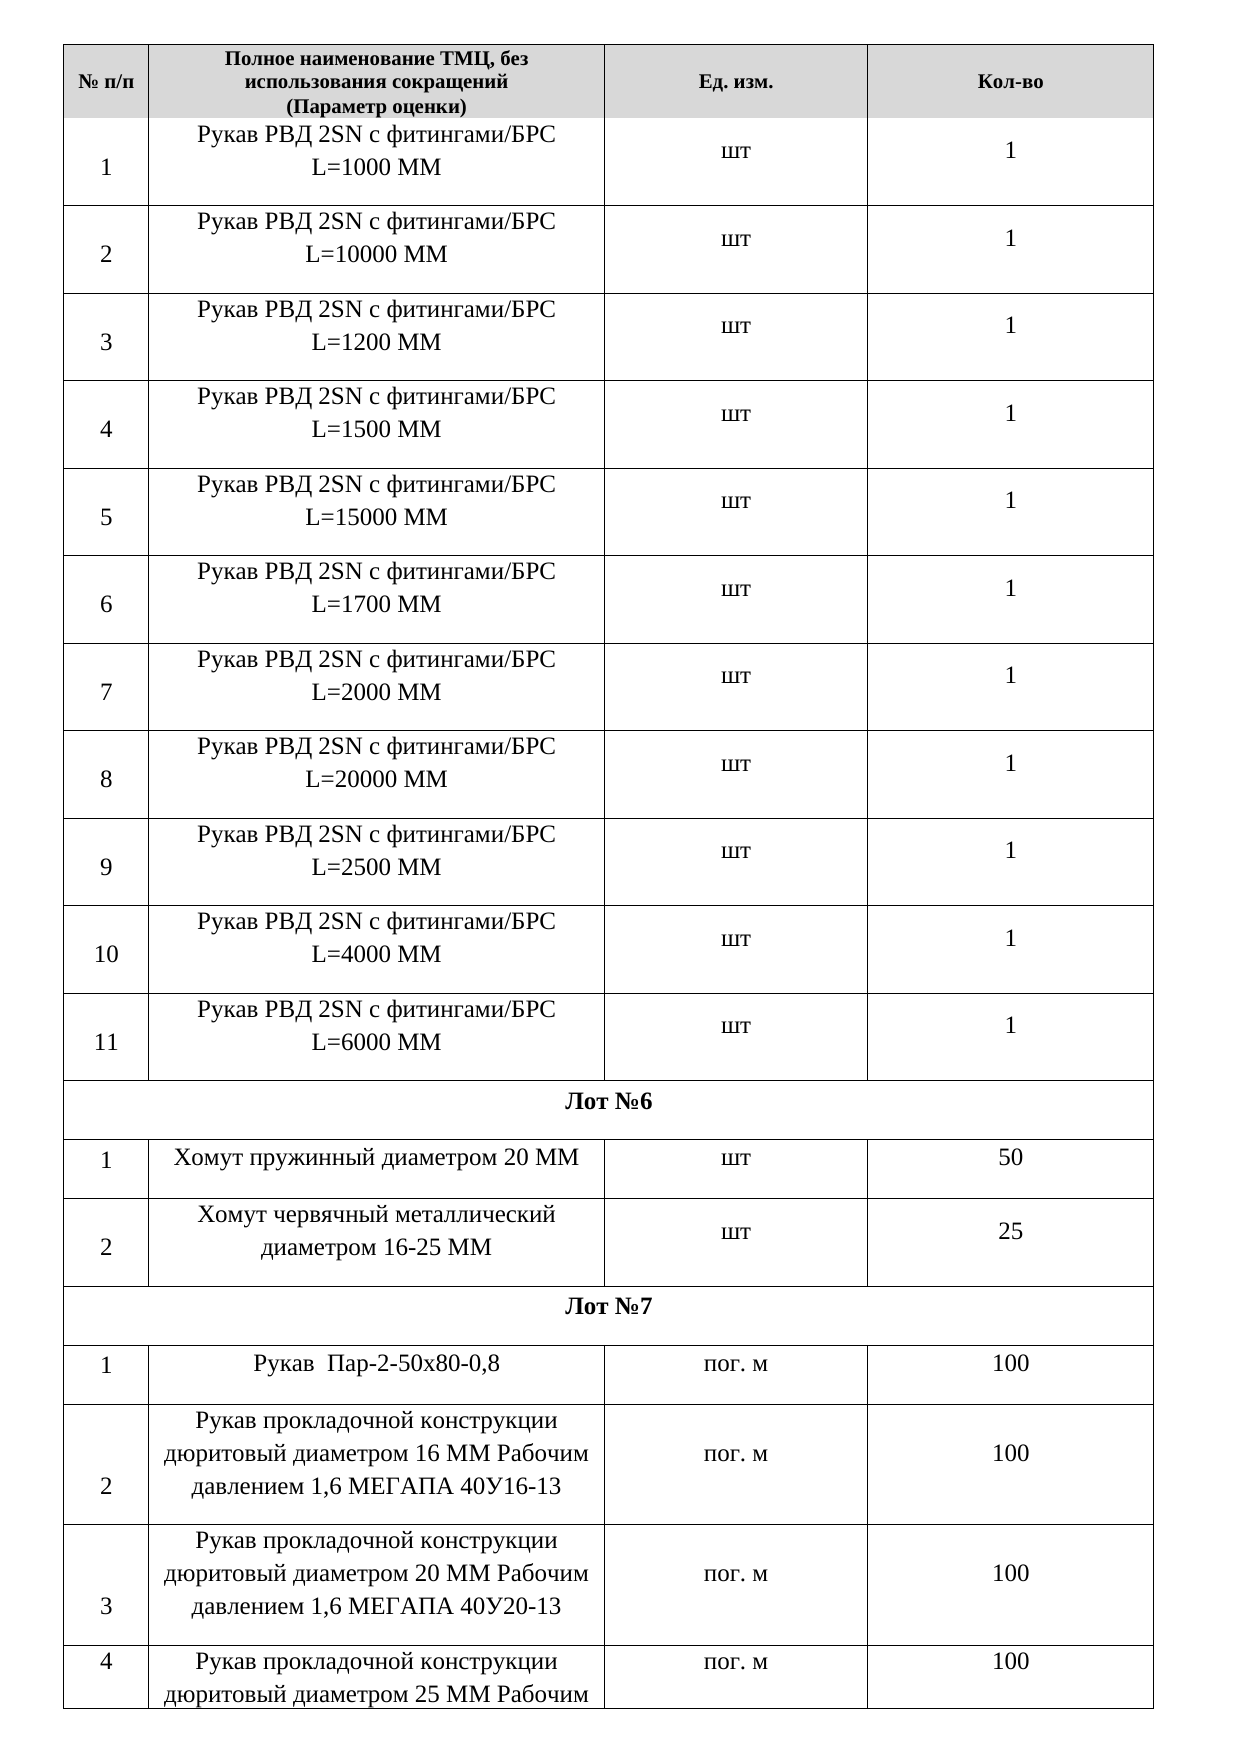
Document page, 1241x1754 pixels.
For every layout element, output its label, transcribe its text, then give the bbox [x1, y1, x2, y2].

table_cell Рукав РВД 2SN с фитингами/БРС L=1200 ММ [149, 294, 604, 380]
table_cell шт [605, 469, 867, 555]
table_cell Рукав РВД 2SN с фитингами/БРС L=4000 ММ [149, 906, 604, 993]
table_cell 25 [868, 1199, 1153, 1286]
table_cell Рукав РВД 2SN с фитингами/БРС L=20000 ММ [149, 731, 604, 818]
table_cell 100 [868, 1405, 1153, 1524]
table_cell 100 [868, 1646, 1153, 1708]
table_header № п/п [64, 45, 148, 118]
table_cell 1 [868, 469, 1153, 555]
table_cell 4 [64, 1646, 148, 1708]
table_cell шт [605, 1199, 867, 1286]
table_cell 1 [868, 118, 1153, 205]
table_cell шт [605, 731, 867, 818]
table_cell 1 [868, 294, 1153, 380]
table_cell 10 [64, 906, 148, 993]
table_cell 1 [64, 1140, 148, 1198]
table_cell Хомут червячный металлический диаметром 16-25 ММ [149, 1199, 604, 1286]
table_cell 100 [868, 1525, 1153, 1645]
table_cell 3 [64, 294, 148, 380]
table_cell шт [605, 556, 867, 643]
table_cell Рукав прокладочной конструкции дюритовый диаметром 20 ММ Рабочим давлением 1,6 МЕГАПА 40У20-13 [149, 1525, 604, 1645]
table_cell 8 [64, 731, 148, 818]
table_cell Хомут пружинный диаметром 20 ММ [149, 1140, 604, 1198]
table_cell 1 [868, 644, 1153, 730]
table_cell 1 [868, 994, 1153, 1080]
table_cell Рукав РВД 2SN с фитингами/БРС L=2500 ММ [149, 819, 604, 905]
table_header Кол-во [868, 45, 1153, 118]
table_cell Лот №6 [64, 1081, 1153, 1139]
table_cell шт [605, 118, 867, 205]
table_cell 1 [868, 381, 1153, 468]
table_cell 1 [868, 206, 1153, 293]
table_cell 4 [64, 381, 148, 468]
table_header Ед. изм. [605, 45, 867, 118]
table_cell Рукав РВД 2SN с фитингами/БРС L=1000 ММ [149, 118, 604, 205]
table_cell Рукав прокладочной конструкции дюритовый диаметром 16 ММ Рабочим давлением 1,6 МЕГАПА 40У16-13 [149, 1405, 604, 1524]
table_cell 5 [64, 469, 148, 555]
table_cell Рукав РВД 2SN с фитингами/БРС L=2000 ММ [149, 644, 604, 730]
table_header Полное наименование ТМЦ, без использования сокращений (Параметр оценки) [149, 45, 604, 118]
table_cell Рукав РВД 2SN с фитингами/БРС L=15000 ММ [149, 469, 604, 555]
table_cell 6 [64, 556, 148, 643]
table_cell шт [605, 294, 867, 380]
table_cell 1 [868, 556, 1153, 643]
table_cell 11 [64, 994, 148, 1080]
table_cell 1 [64, 1346, 148, 1404]
table_cell шт [605, 994, 867, 1080]
table_cell шт [605, 381, 867, 468]
table_cell пог. м [605, 1346, 867, 1404]
table_cell Рукав РВД 2SN с фитингами/БРС L=10000 ММ [149, 206, 604, 293]
table_cell шт [605, 206, 867, 293]
table_cell 2 [64, 1199, 148, 1286]
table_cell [149, 1646, 604, 1708]
table_cell шт [605, 1140, 867, 1198]
table_cell 2 [64, 1405, 148, 1524]
table_cell 1 [868, 906, 1153, 993]
table_cell Лот №7 [64, 1287, 1153, 1345]
table_cell шт [605, 819, 867, 905]
table_cell 50 [868, 1140, 1153, 1198]
table_cell 1 [64, 118, 148, 205]
table_cell Рукав РВД 2SN с фитингами/БРС L=1500 ММ [149, 381, 604, 468]
table_cell 2 [64, 206, 148, 293]
table_cell шт [605, 644, 867, 730]
table_cell Рукав РВД 2SN с фитингами/БРС L=6000 ММ [149, 994, 604, 1080]
table_cell пог. м [605, 1525, 867, 1645]
table_cell пог. м [605, 1646, 867, 1708]
table_cell Рукав Пар-2-50х80-0,8 [149, 1346, 604, 1404]
table_cell 7 [64, 644, 148, 730]
table_cell 100 [868, 1346, 1153, 1404]
table_cell шт [605, 906, 867, 993]
table_cell пог. м [605, 1405, 867, 1524]
table_cell 3 [64, 1525, 148, 1645]
table_cell 1 [868, 731, 1153, 818]
table_cell 9 [64, 819, 148, 905]
table_cell 1 [868, 819, 1153, 905]
table_cell Рукав РВД 2SN с фитингами/БРС L=1700 ММ [149, 556, 604, 643]
